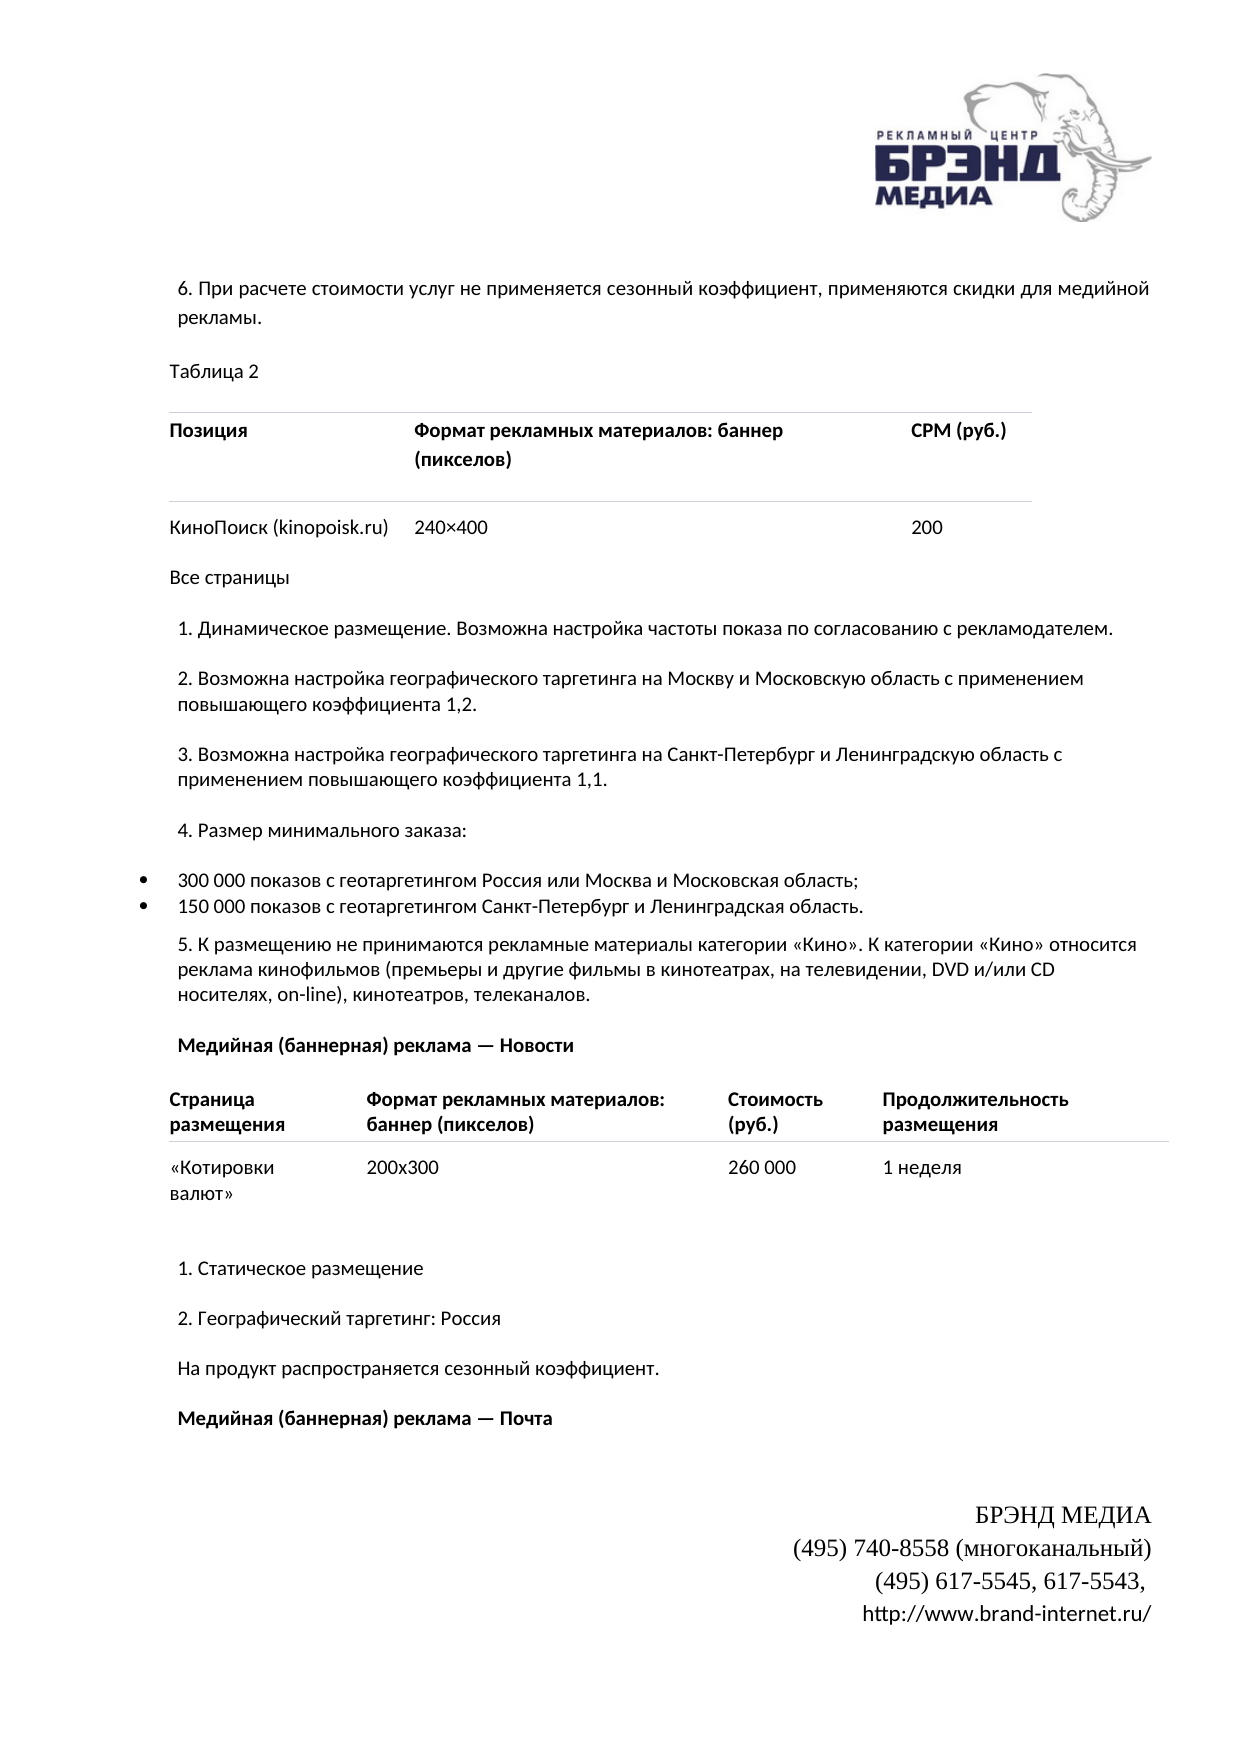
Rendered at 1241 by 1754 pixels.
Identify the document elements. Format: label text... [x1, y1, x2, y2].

table_cell Формат рекламных материалов: баннер (пикселов) [414, 413, 911, 501]
table_cell «Котировки валют» [169, 1142, 366, 1205]
text 5. К размещению не принимаются рекламные материалы категории «Кино». К категории «Кино» относится реклама кинофильмов (премьеры и другие фильмы в кинотеатрах, на телевидении, DVD и/или CD носителях, on-line), кинотеатров, телеканалов. [177, 931, 1152, 1007]
table_cell 200х300 [366, 1142, 728, 1205]
table_cell 200 [911, 502, 1032, 615]
text Медийная (баннерная) реклама — Новости [177, 1032, 1152, 1057]
text 3. Возможна настройка географического таргетинга на Санкт-Петербург и Ленинградскую область с применением повышающего коэффициента 1,1. [177, 741, 1152, 792]
picture [875, 73, 1152, 222]
text 1. Динамическое размещение. Возможна настройка частоты показа по согласованию с рекламодателем. [177, 615, 1152, 640]
table_header Страница размещения [169, 1082, 366, 1141]
table_header Продолжительность размещения [883, 1082, 1169, 1141]
list 300 000 показов с геотаргетингом Россия или Москва и Московская область; [140, 867, 1152, 893]
text 2. Географический таргетинг: Россия [177, 1305, 1152, 1331]
table_cell КиноПоиск (kinopoisk.ru) Все страницы [169, 502, 414, 615]
table_cell 260 000 [728, 1142, 882, 1205]
text Медийная (баннерная) реклама — Почта [177, 1405, 1152, 1431]
text 1. Статическое размещение [177, 1255, 1152, 1281]
table_cell Позиция [169, 413, 414, 501]
text 4. Размер минимального заказа: [177, 817, 1152, 842]
text 6. При расчете стоимости услуг не применяется сезонный коэффициент, применяются скидки для медийной рекламы. [177, 275, 1152, 330]
table_header Стоимость (руб.) [728, 1082, 882, 1141]
table_cell 240×400 [414, 502, 911, 615]
list 150 000 показов с геотаргетингом Санкт-Петербург и Ленинградская область. [140, 893, 1152, 918]
table_header Формат рекламных материалов: баннер (пикселов) [366, 1082, 728, 1141]
text На продукт распространяется сезонный коэффициент. [177, 1355, 1152, 1381]
table_cell CPM (руб.) [911, 413, 1032, 501]
text 2. Возможна настройка географического таргетинга на Москву и Московскую область с применением повышающего коэффициента 1,2. [177, 665, 1152, 716]
table_cell 1 неделя [883, 1142, 1169, 1205]
table_header Таблица 2 [169, 354, 1032, 412]
